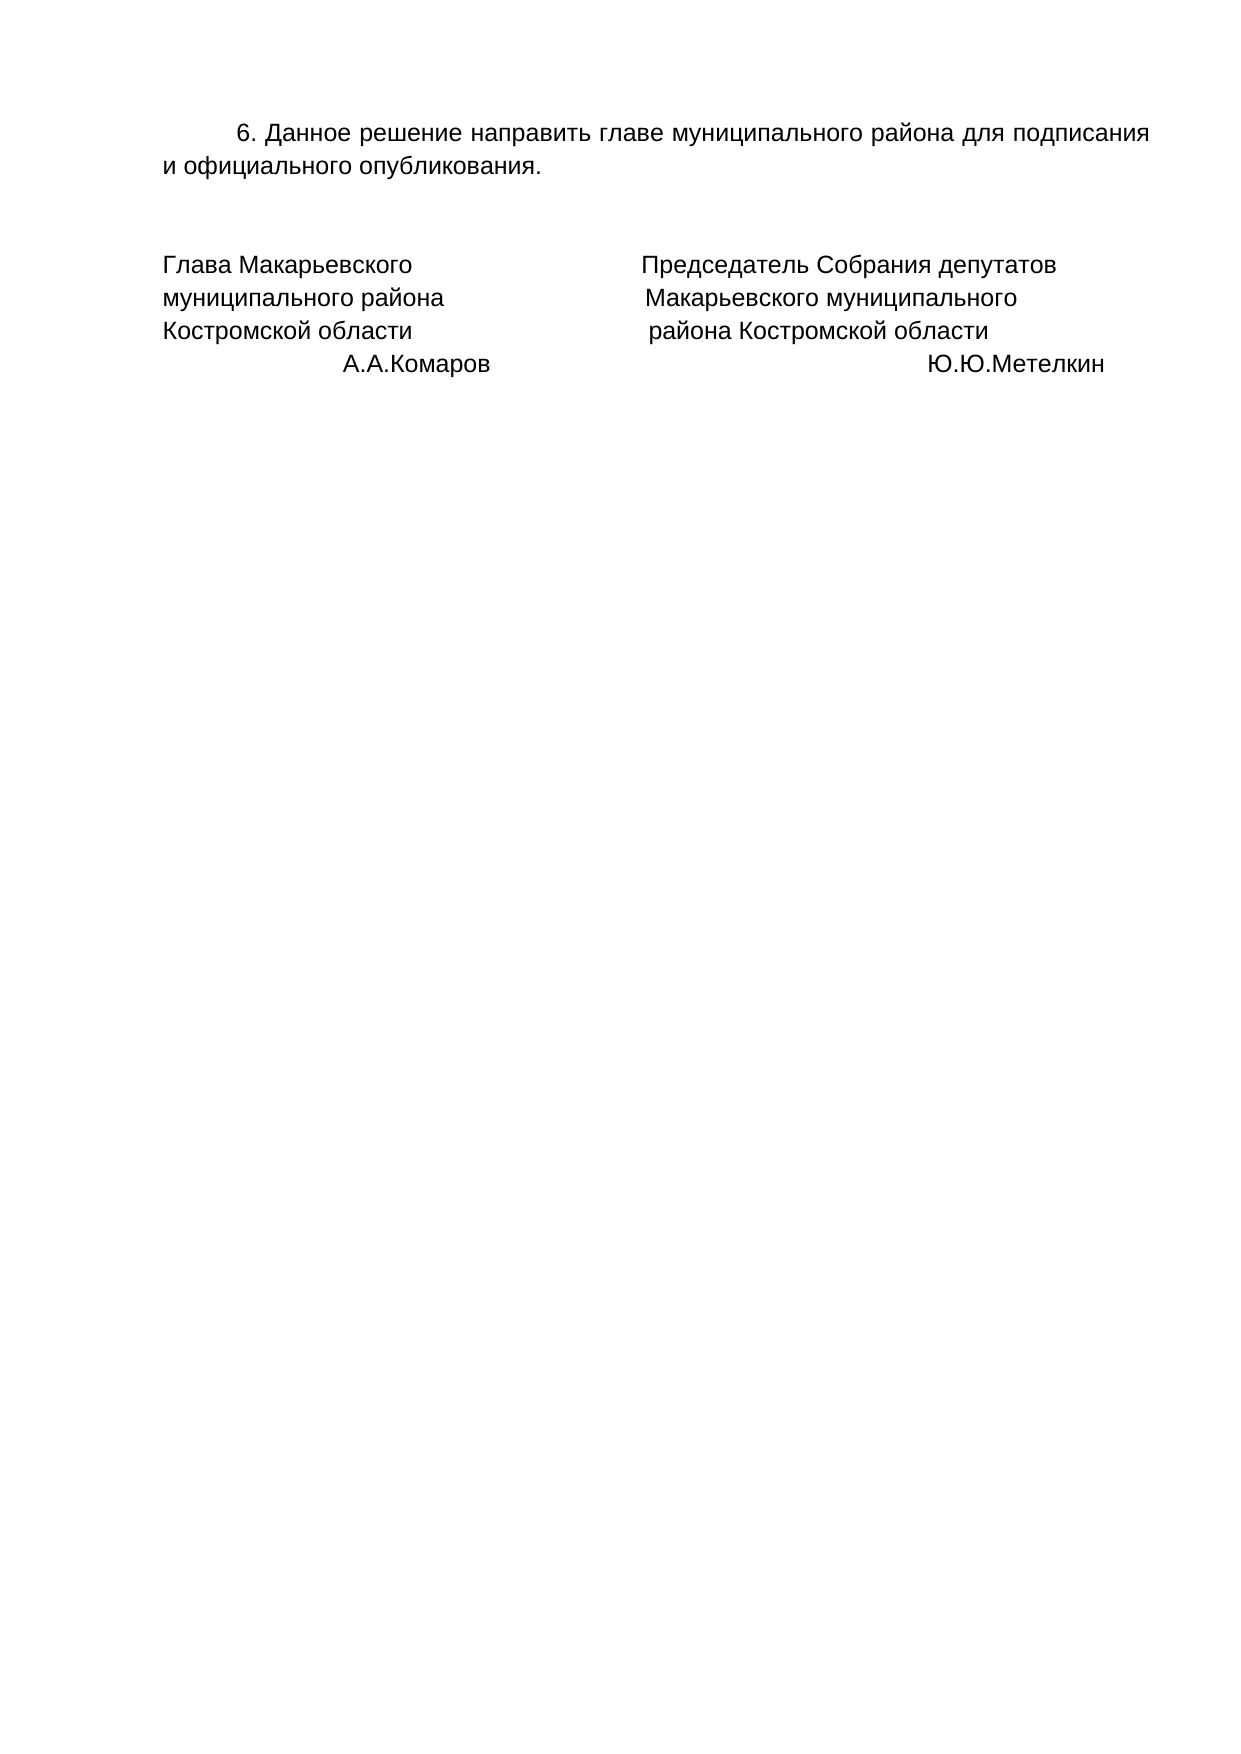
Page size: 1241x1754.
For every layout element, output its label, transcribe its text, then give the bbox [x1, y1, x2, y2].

text 6. Данное решение направить главе муниципального района для подписания и официального опубликования. [162, 118, 1152, 180]
text Костромской области района Костромской области [162, 316, 1152, 345]
text муниципального района Макарьевского муниципального [162, 283, 1152, 312]
text Глава Макарьевского Председатель Собрания депутатов [162, 250, 1152, 279]
text А.А.Комаров Ю.Ю.Метелкин [162, 349, 1152, 378]
